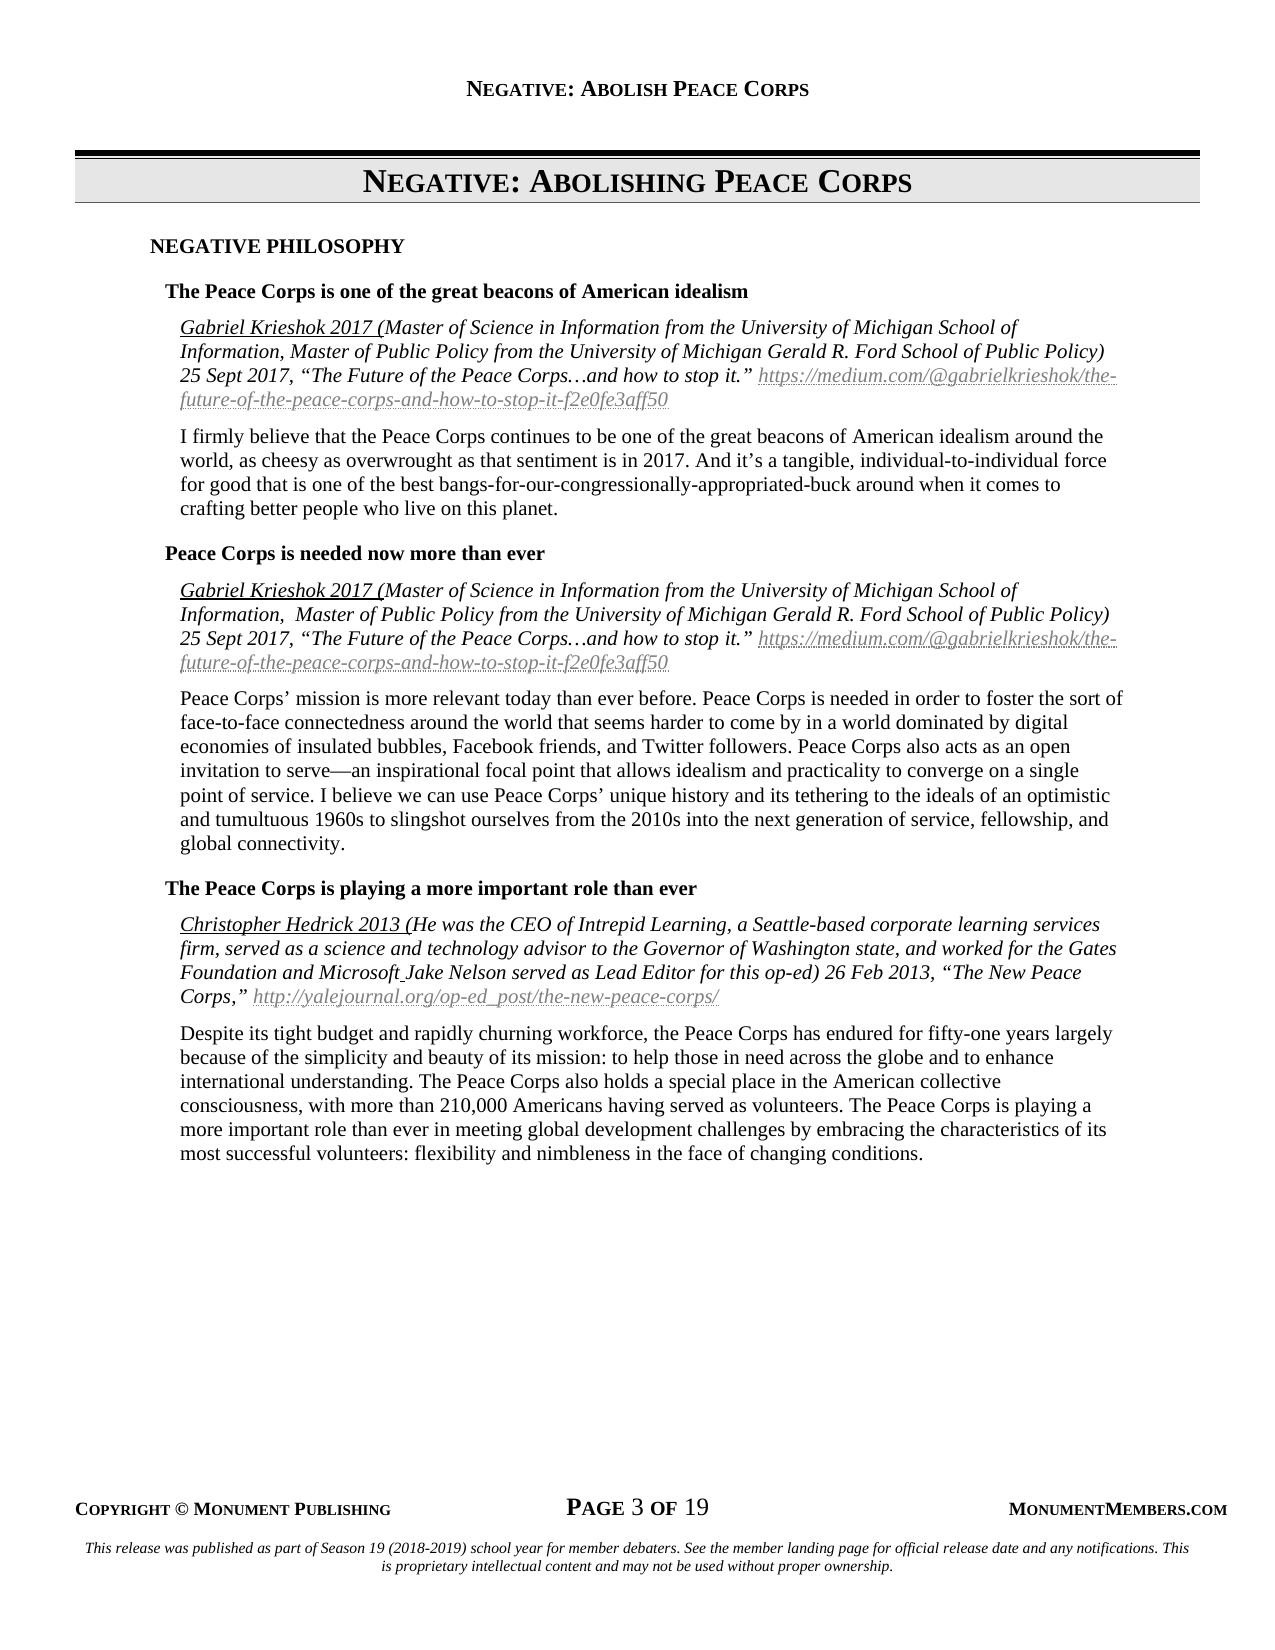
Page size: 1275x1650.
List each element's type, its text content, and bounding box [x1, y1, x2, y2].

text Christopher Hedrick 2013 (He was the CEO of Intrepid Learning, a Seattle-based corporate learning services firm, served as a science and technology advisor to the Governor of Washington state, and worked for the Gates Foundation and Microsoft Jake Nelson served as Lead Editor for this op-ed) 26 Feb 2013, “The New Peace Corps,” http://yalejournal.org/op-ed_post/the-new-peace-corps/ [180, 912, 1125, 1008]
text I firmly believe that the Peace Corps continues to be one of the great beacons of American idealism around the world, as cheesy as overwrought as that sentiment is in 2017. And it’s a tangible, individual-to-individual force for good that is one of the best bangs-for-our-congressionally-appropriated-buck around when it comes to crafting better people who live on this planet. [180, 424, 1125, 520]
text Peace Corps’ mission is more relevant today than ever before. Peace Corps is needed in order to foster the sort of face-to-face connectedness around the world that seems harder to come by in a world dominated by digital economies of insulated bubbles, Facebook friends, and Twitter followers. Peace Corps also acts as an open invitation to serve—an inspirational focal point that allows idealism and practicality to converge on a single point of service. I believe we can use Peace Corps’ unique history and its tethering to the ideals of an optimistic and tumultuous 1960s to slingshot ourselves from the 2010s into the next generation of service, fellowship, and global connectivity. [180, 686, 1125, 855]
text NEGATIVE PHILOSOPHY [150, 234, 1125, 258]
text Gabriel Krieshok 2017 (Master of Science in Information from the University of Michigan School of Information, Master of Public Policy from the University of Michigan Gerald R. Ford School of Public Policy) 25 Sept 2017, “The Future of the Peace Corps…and how to stop it.” https://medium.com/@gabrielkrieshok/the-future-of-the-peace-corps-and-how-to-stop-it-f2e0fe3aff50 [180, 315, 1125, 411]
text The Peace Corps is playing a more important role than ever [165, 876, 1125, 899]
title Negative: Abolishing Peace Corps [75, 159, 1200, 202]
text Gabriel Krieshok 2017 (Master of Science in Information from the University of Michigan School of Information, Master of Public Policy from the University of Michigan Gerald R. Ford School of Public Policy) 25 Sept 2017, “The Future of the Peace Corps…and how to stop it.” https://medium.com/@gabrielkrieshok/the-future-of-the-peace-corps-and-how-to-stop-it-f2e0fe3aff50 [180, 577, 1125, 674]
text Peace Corps is needed now more than ever [165, 541, 1125, 565]
text The Peace Corps is one of the great beacons of American idealism [165, 278, 1125, 303]
text Despite its tight budget and rapidly churning workforce, the Peace Corps has endured for fifty-one years largely because of the simplicity and beauty of its mission: to help those in need across the globe and to enhance international understanding. The Peace Corps also holds a special place in the American collective consciousness, with more than 210,000 Americans having served as volunteers. The Peace Corps is playing a more important role than ever in meeting global development challenges by embracing the characteristics of its most successful volunteers: flexibility and nimbleness in the face of changing conditions. [180, 1021, 1125, 1165]
